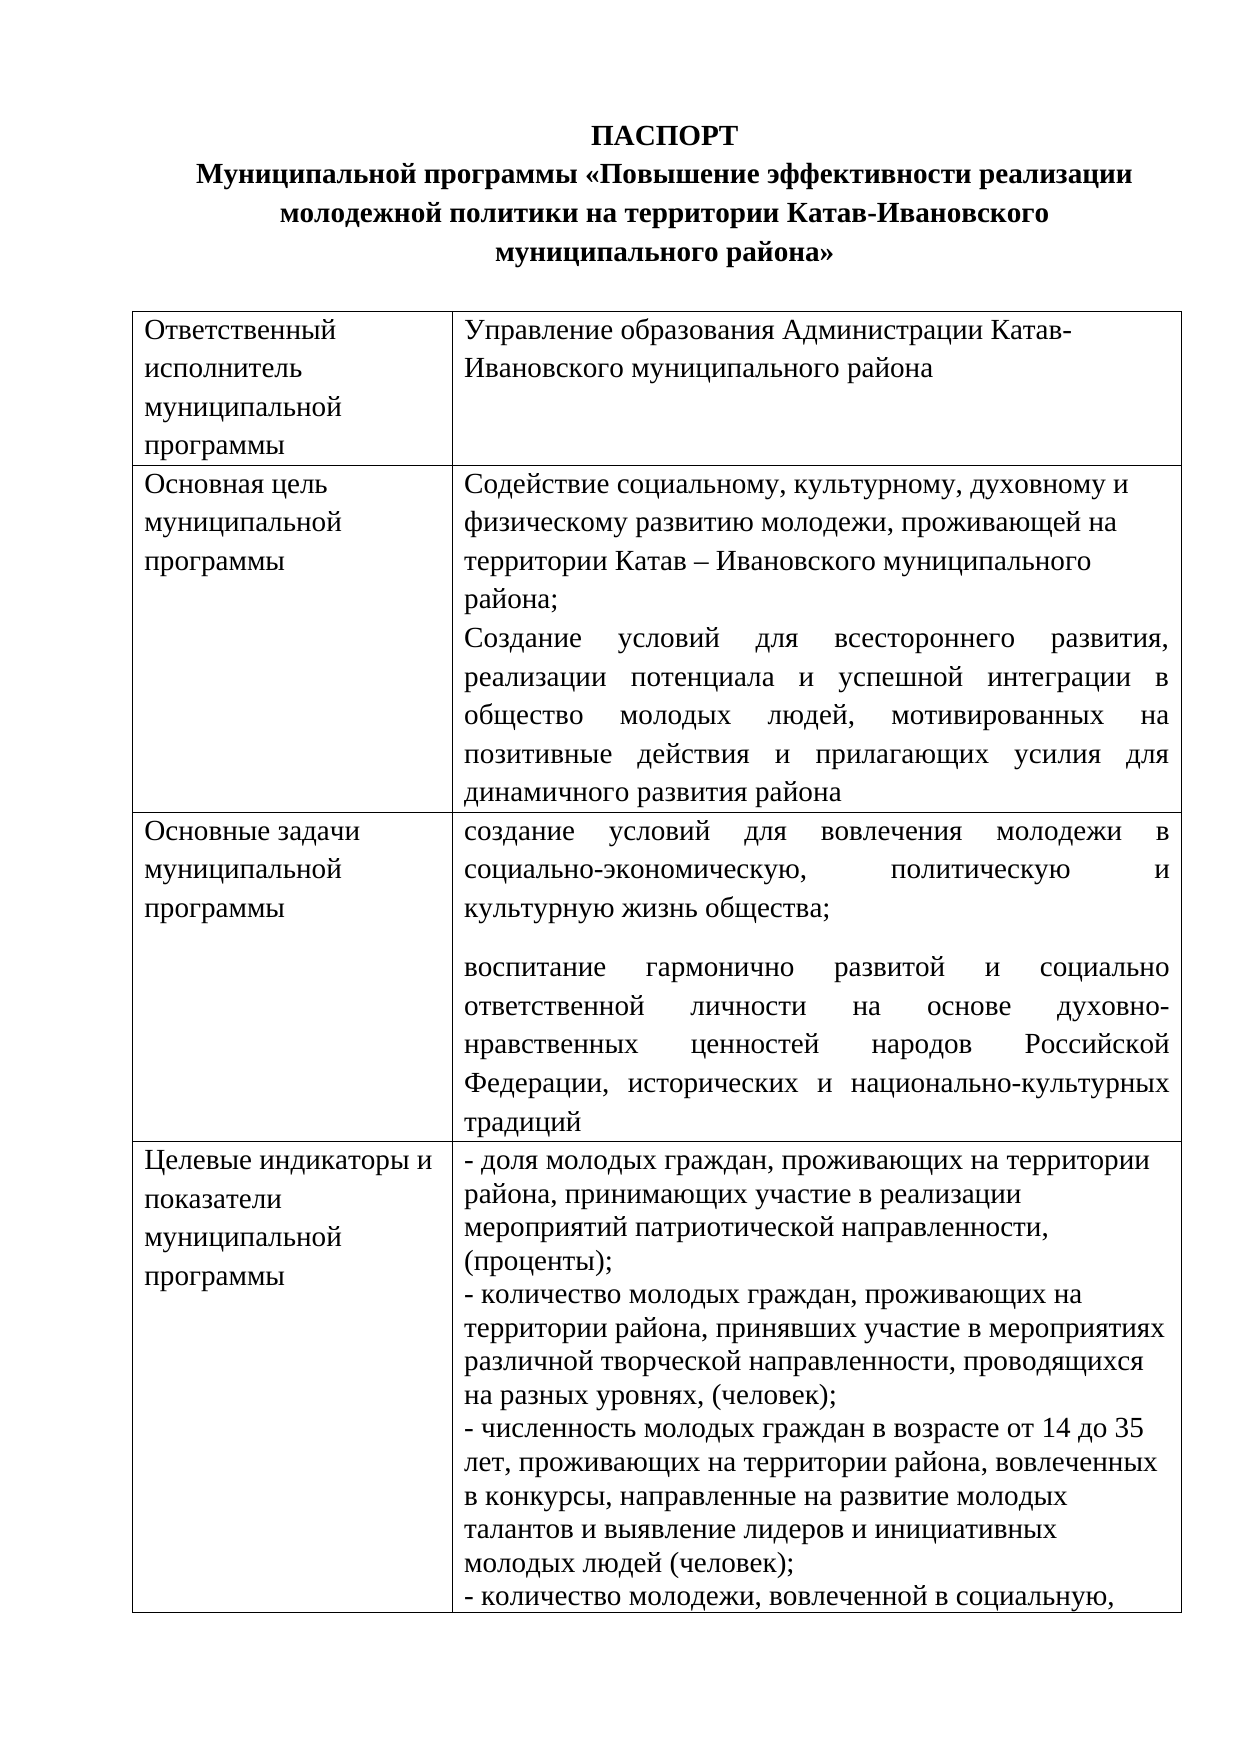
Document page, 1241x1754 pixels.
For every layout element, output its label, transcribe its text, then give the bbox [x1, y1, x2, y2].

text ПАСПОРТ [177, 118, 1152, 152]
table_cell Основные задачи муниципальной программы [133, 813, 452, 1141]
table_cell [133, 1142, 452, 1612]
table_cell Основная цель муниципальной программы [133, 466, 452, 812]
table_cell Содействие социальному, культурному, духовному и физическому развитию молодежи, проживающей на территории Катав – Ивановского муниципального района; Создание условий для всестороннего развития, реализации потенциала и успешной интеграции в общество молодых людей, мотивированных на позитивные действия и прилагающих усилия для динамичного развития района [453, 466, 1181, 812]
table_header Ответственный исполнитель муниципальной программы [133, 312, 452, 465]
text Муниципальной программы «Повышение эффективности реализации молодежной политики на территории Катав-Ивановского муниципального района» [177, 157, 1152, 267]
table_header Управление образования Администрации Катав-Ивановского муниципального района [453, 312, 1181, 465]
table_cell создание условий для вовлечения молодежи в социально-экономическую, политическую и культурную жизнь общества; воспитание гармонично развитой и социально ответственной личности на основе духовно-нравственных ценностей народов Российской Федерации, исторических и национально-культурных традиций [453, 813, 1181, 1141]
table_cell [453, 1142, 1181, 1612]
